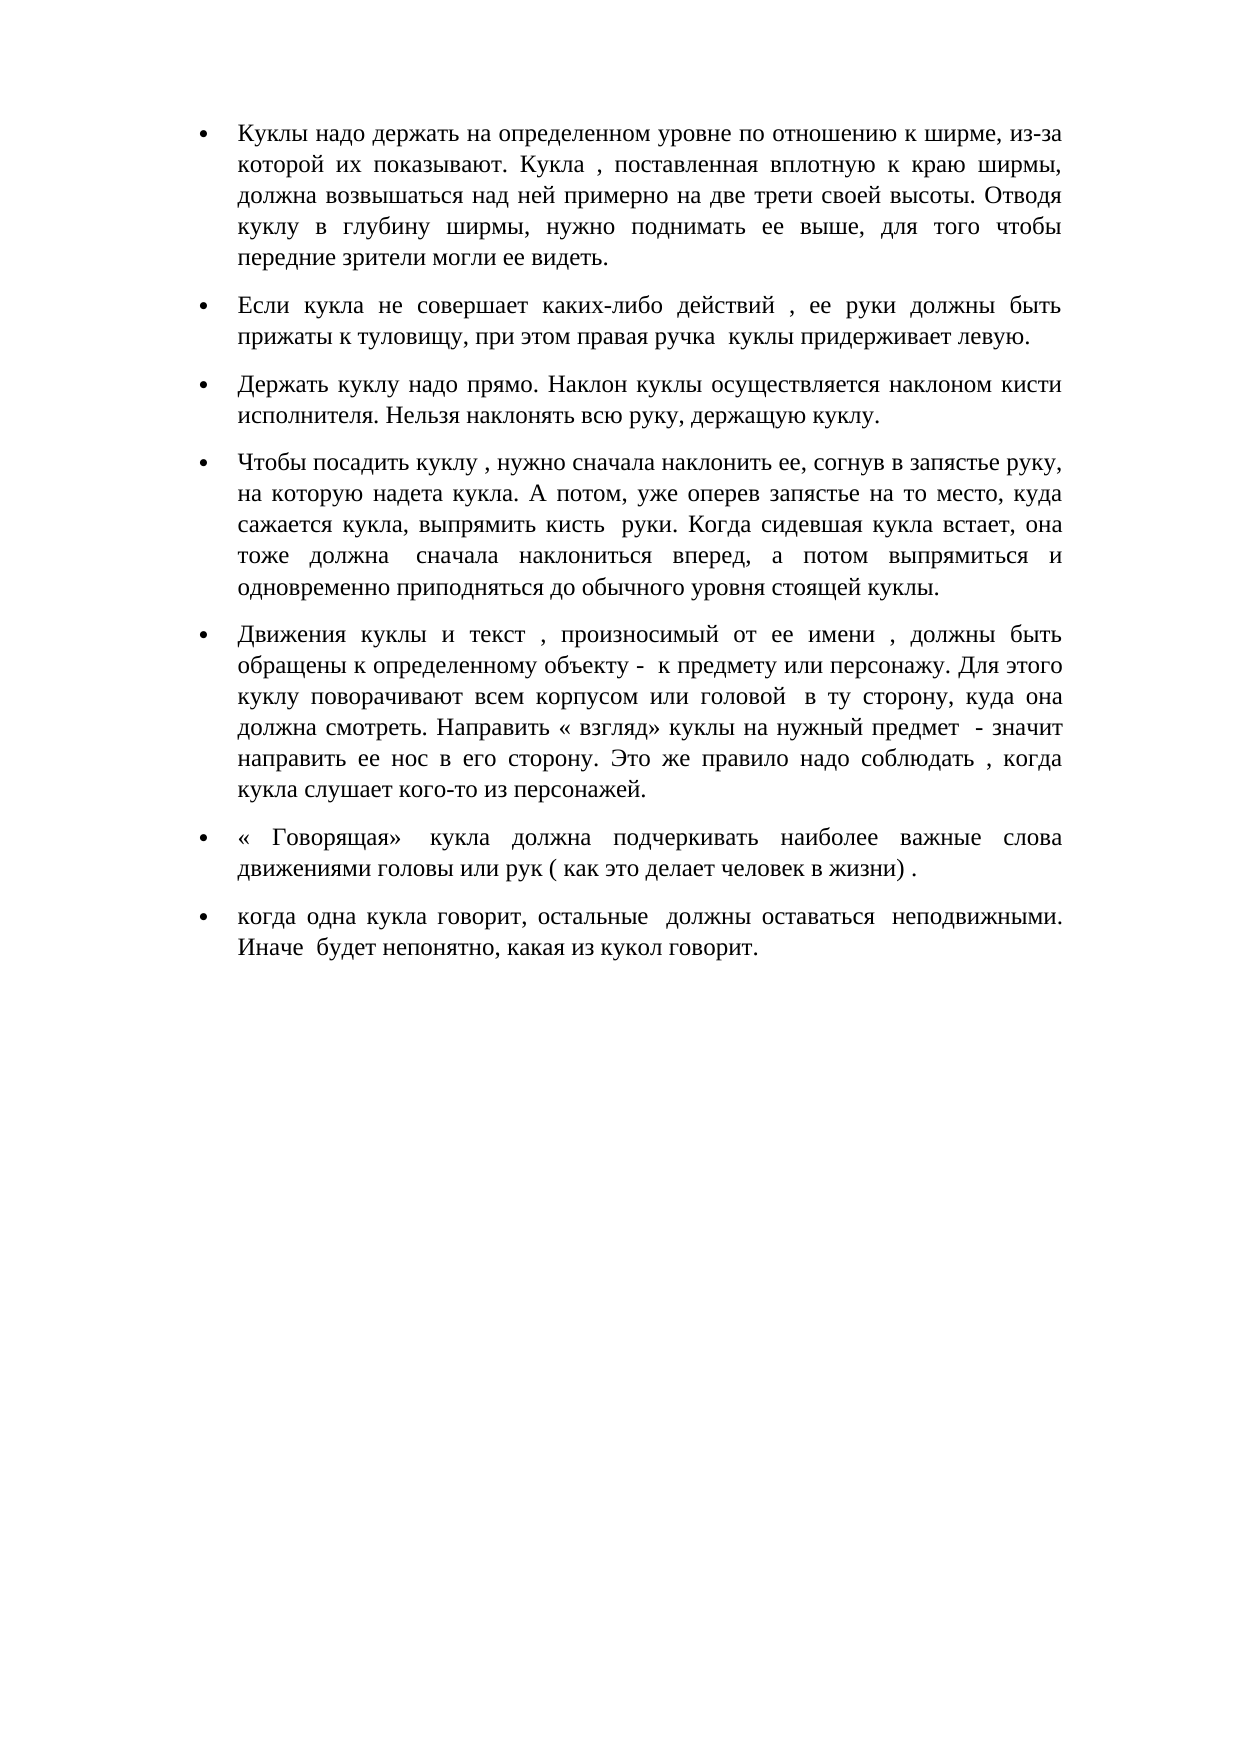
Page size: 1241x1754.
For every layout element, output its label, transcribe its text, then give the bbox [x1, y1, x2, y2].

list Движения куклы и текст , произносимый от ее имени , должны быть обращены к определенному объекту - к предмету или персонажу. Для этого куклу поворачивают всем корпусом или головой в ту сторону, куда она должна смотреть. Направить « взгляд» куклы на нужный предмет - значит направить ее нос в его сторону. Это же правило надо соблюдать , когда кукла слушает кого-то из персонажей. [200, 619, 1063, 803]
list Куклы надо держать на определенном уровне по отношению к ширме, из-за которой их показывают. Кукла , поставленная вплотную к краю ширмы, должна возвышаться над ней примерно на две трети своей высоты. Отводя куклу в глубину ширмы, нужно поднимать ее выше, для того чтобы передние зрители могли ее видеть. [200, 118, 1063, 271]
list Чтобы посадить куклу , нужно сначала наклонить ее, согнув в запястье руку, на которую надета кукла. А потом, уже оперев запястье на то место, куда сажается кукла, выпрямить кисть руки. Когда сидевшая кукла встает, она тоже должна сначала наклониться вперед, а потом выпрямиться и одновременно приподняться до обычного уровня стоящей куклы. [200, 447, 1063, 600]
list когда одна кукла говорит, остальные должны оставаться неподвижными. Иначе будет непонятно, какая из кукол говорит. [200, 901, 1063, 961]
list Если кукла не совершает каких-либо действий , ее руки должны быть прижаты к туловищу, при этом правая ручка куклы придерживает левую. [200, 290, 1063, 350]
list « Говорящая» кукла должна подчеркивать наиболее важные слова движениями головы или рук ( как это делает человек в жизни) . [200, 822, 1063, 882]
list Держать куклу надо прямо. Наклон куклы осуществляется наклоном кисти исполнителя. Нельзя наклонять всю руку, держащую куклу. [200, 369, 1063, 428]
